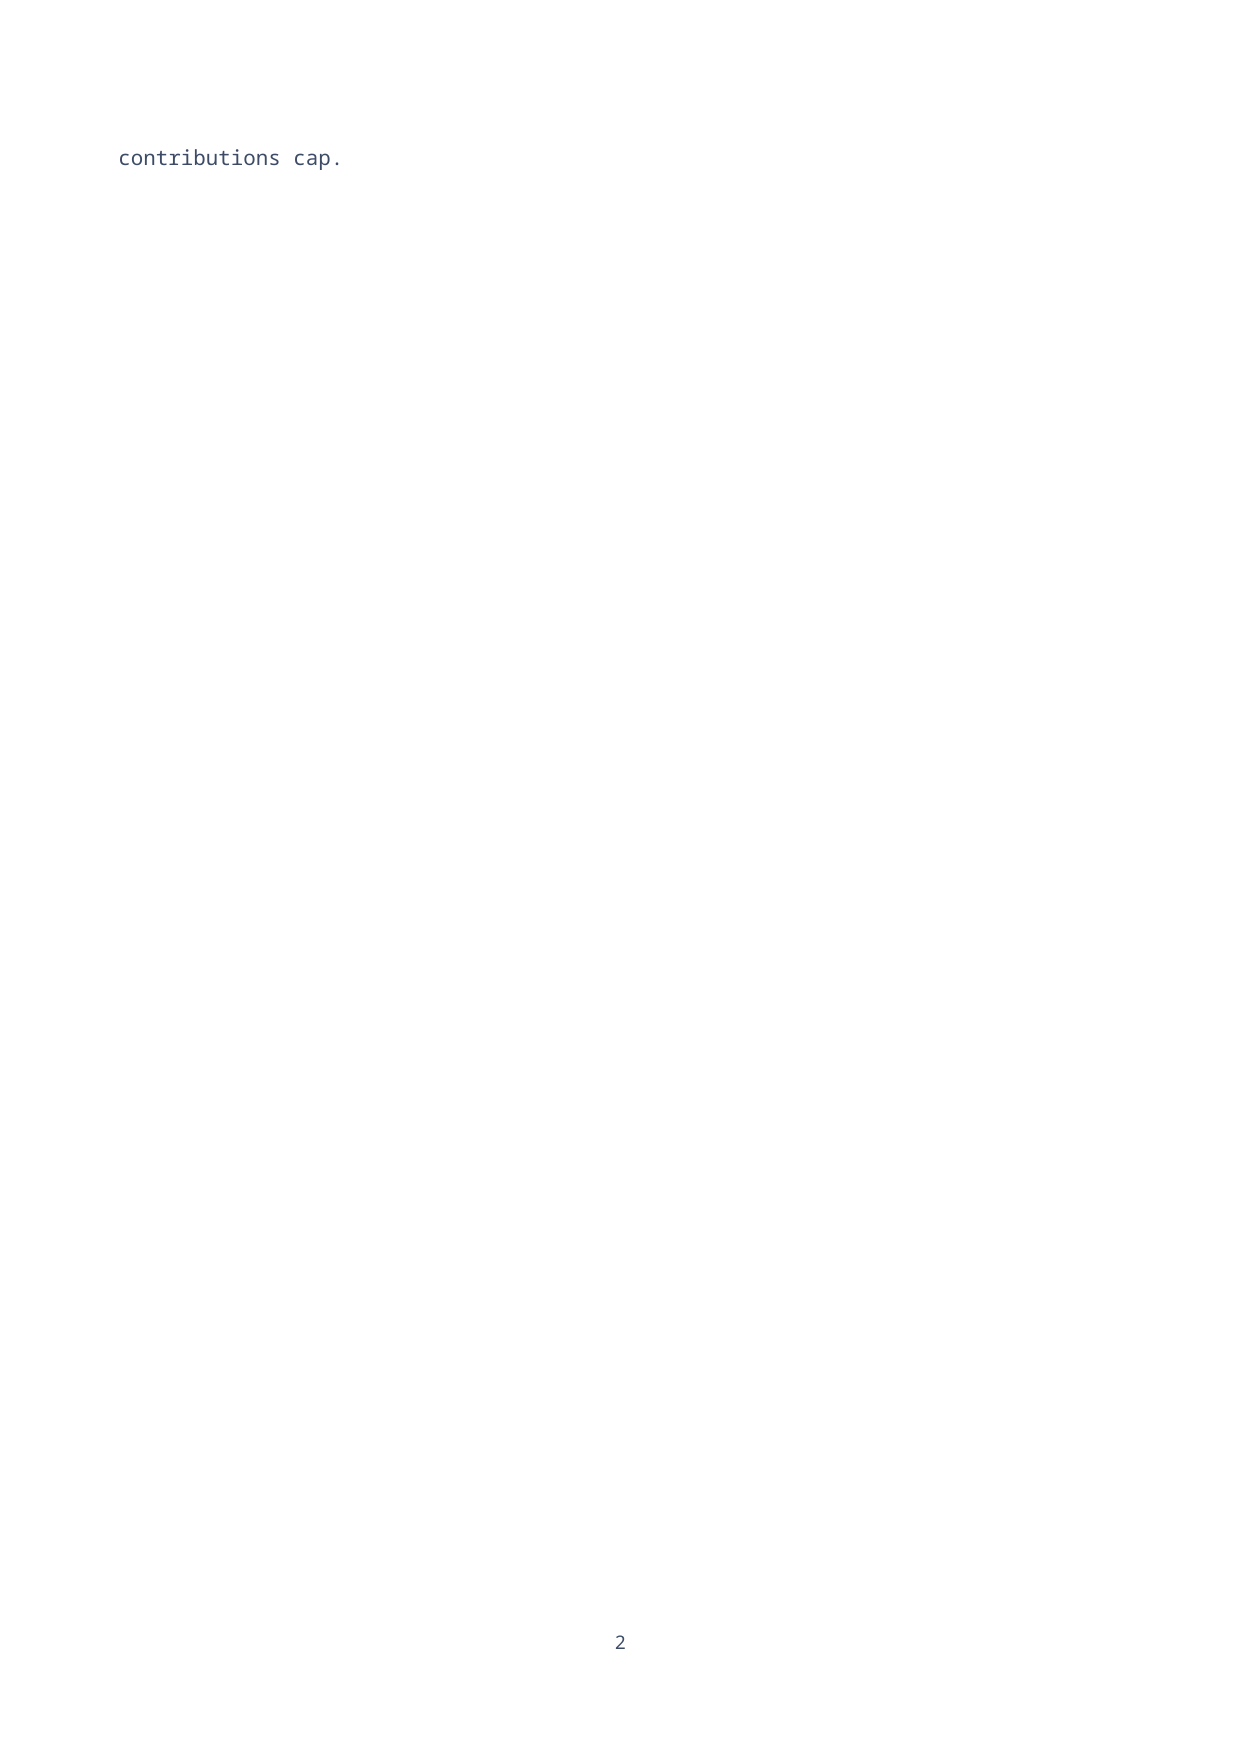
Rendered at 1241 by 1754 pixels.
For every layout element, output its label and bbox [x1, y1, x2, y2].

table_cell [107, 118, 1111, 197]
